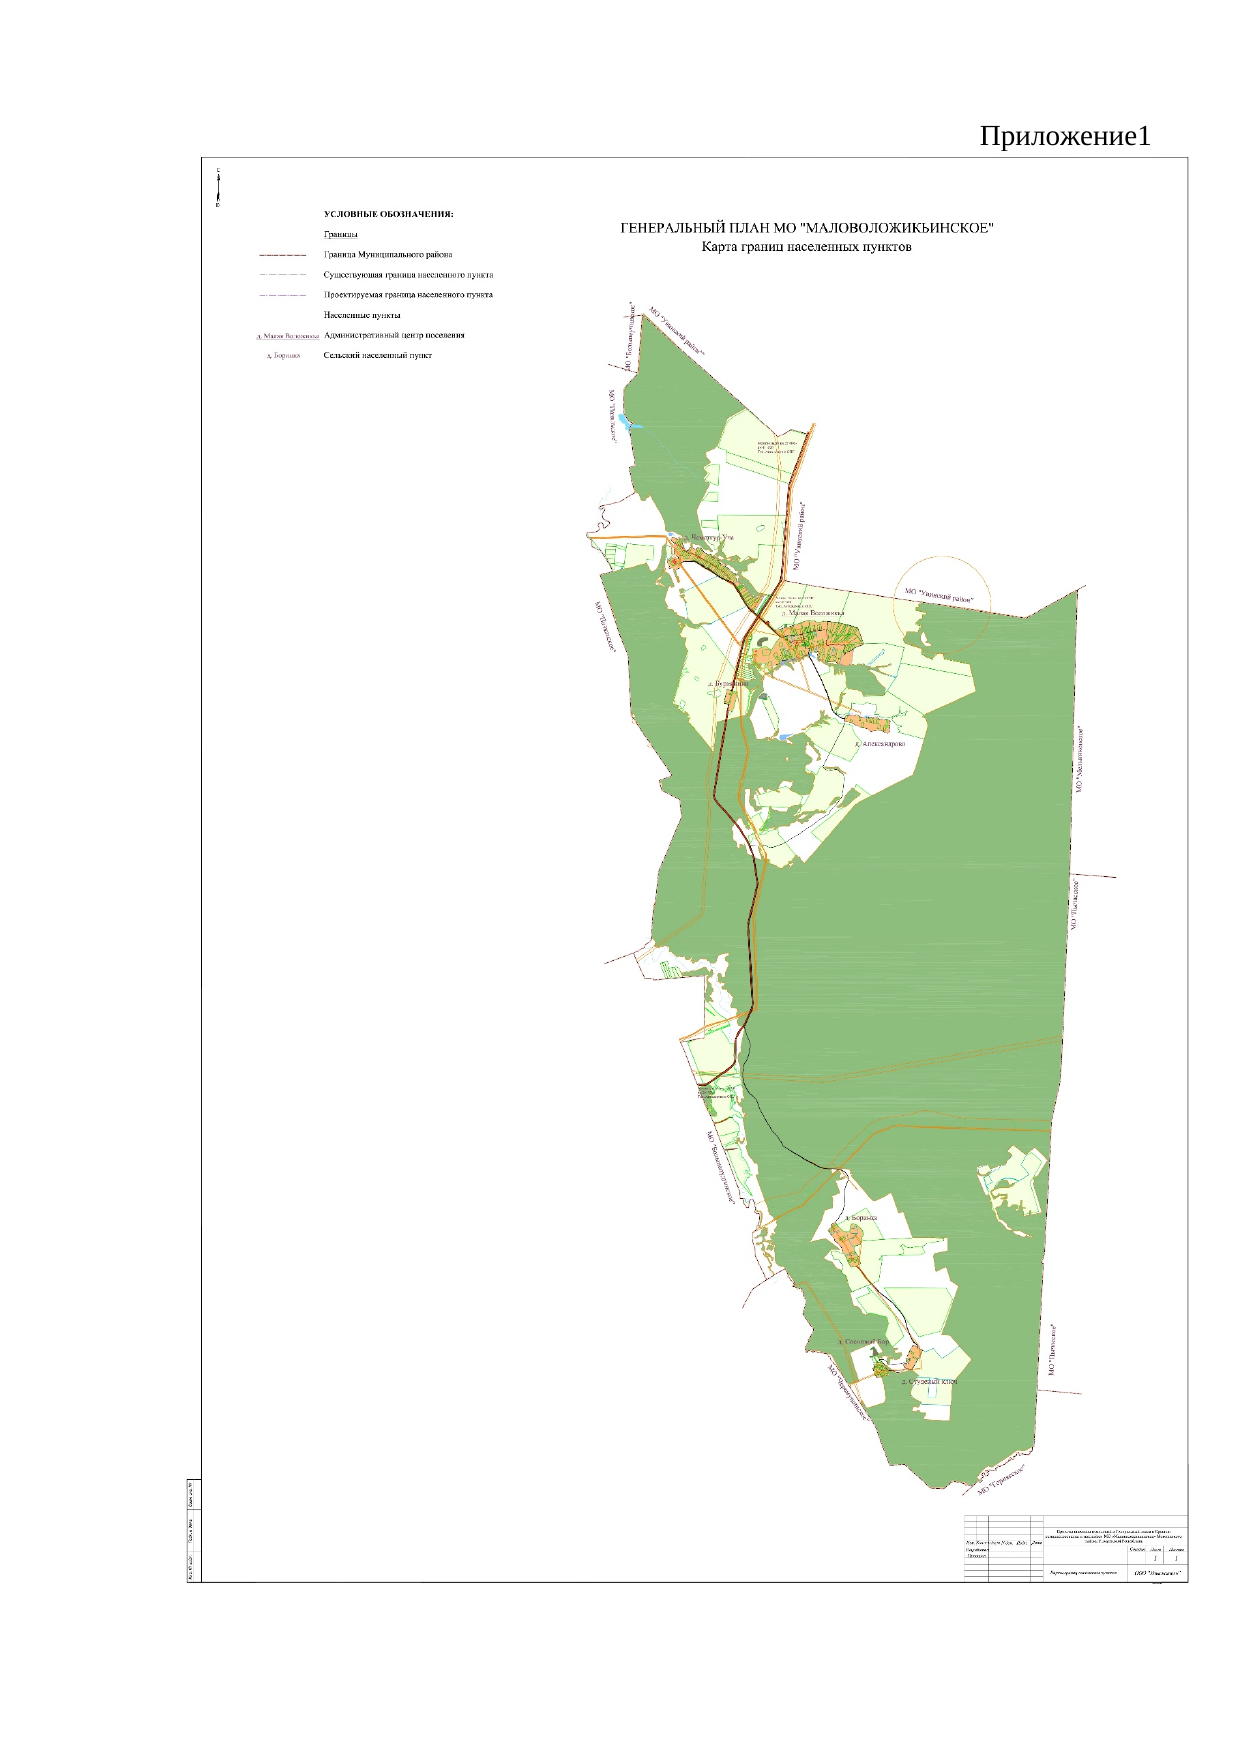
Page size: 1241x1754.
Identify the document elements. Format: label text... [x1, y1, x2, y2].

text Приложение1 [177, 118, 1152, 151]
picture [177, 151, 1194, 1588]
